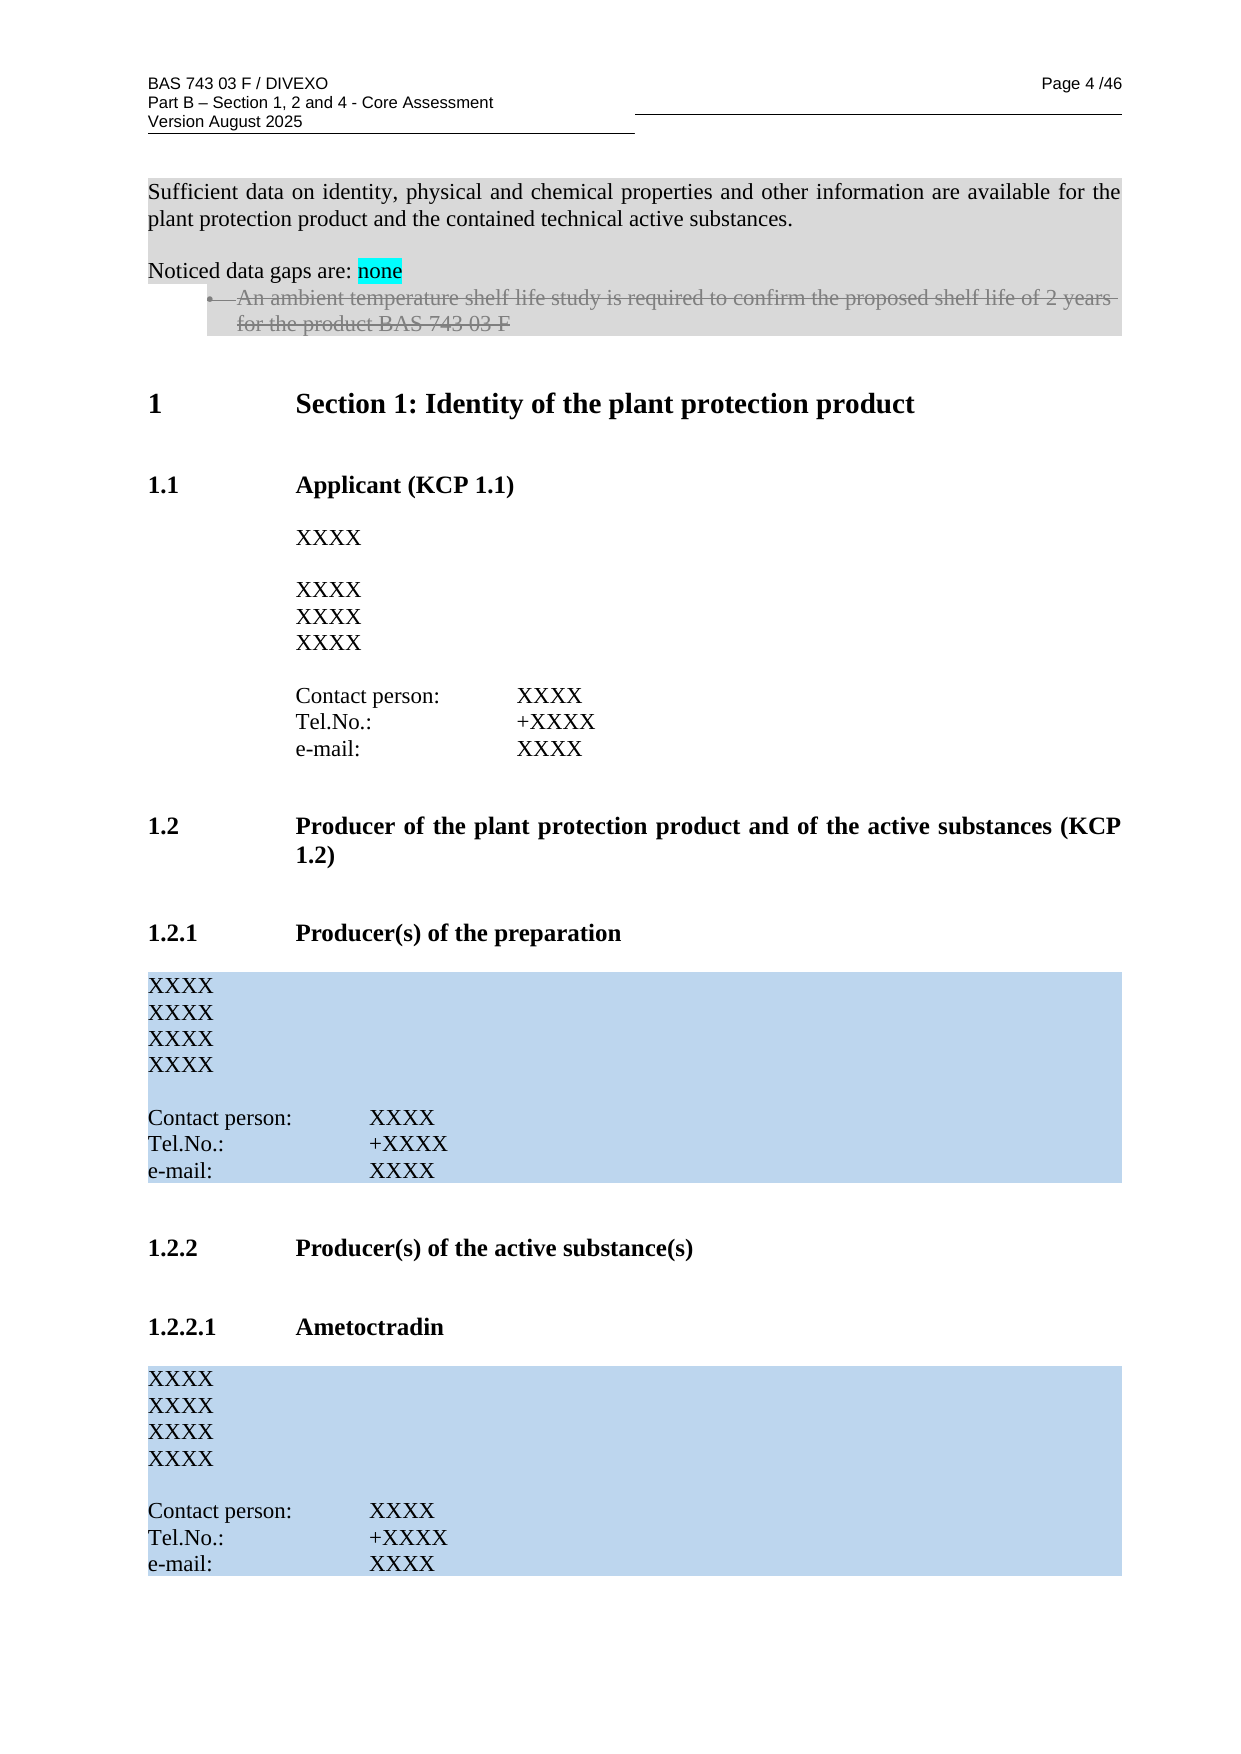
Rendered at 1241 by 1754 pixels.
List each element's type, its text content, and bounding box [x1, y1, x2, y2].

text XXXX [148, 972, 1122, 998]
text Tel.No.: +XXXX [148, 1130, 1122, 1157]
text e-mail: XXXX [148, 1157, 1122, 1183]
subtitle Section 1: Identity of the plant protection product [148, 386, 1122, 420]
text XXXX [148, 524, 1122, 550]
text XXXX [148, 998, 1122, 1025]
text Noticed data gaps are: none [148, 257, 1122, 284]
text Contact person: XXXX [148, 1497, 1122, 1524]
text XXXX [148, 1025, 1122, 1051]
subtitle Producer(s) of the active substance(s) [148, 1233, 1122, 1262]
text Tel.No.: +XXXX [148, 1524, 1122, 1550]
text XXXX [148, 603, 1122, 629]
text e-mail: XXXX [148, 734, 1122, 761]
text Tel.No.: +XXXX [148, 708, 1122, 734]
text XXXX [148, 1366, 1122, 1392]
text XXXX [148, 1392, 1122, 1418]
text e-mail: XXXX [148, 1550, 1122, 1576]
text XXXX [148, 1051, 1122, 1078]
subtitle Ametoctradin [148, 1312, 1122, 1341]
text An ambient temperature shelf life study is required to confirm the proposed shelf life of 2 years for the product BAS 743 03 F [207, 284, 1122, 336]
text XXXX [148, 1418, 1122, 1444]
subtitle Applicant (KCP 1.1) [148, 470, 1122, 499]
text XXXX [148, 629, 1122, 656]
text Contact person: XXXX [148, 682, 1122, 708]
text Sufficient data on identity, physical and chemical properties and other information are available for the plant protection product and the contained technical active substances. [148, 178, 1122, 231]
subtitle Producer(s) of the preparation [148, 918, 1122, 947]
text XXXX [148, 1444, 1122, 1471]
text Contact person: XXXX [148, 1104, 1122, 1130]
text XXXX [148, 576, 1122, 603]
subtitle Producer of the plant protection product and of the active substances (KCP 1.2) [148, 811, 1122, 868]
